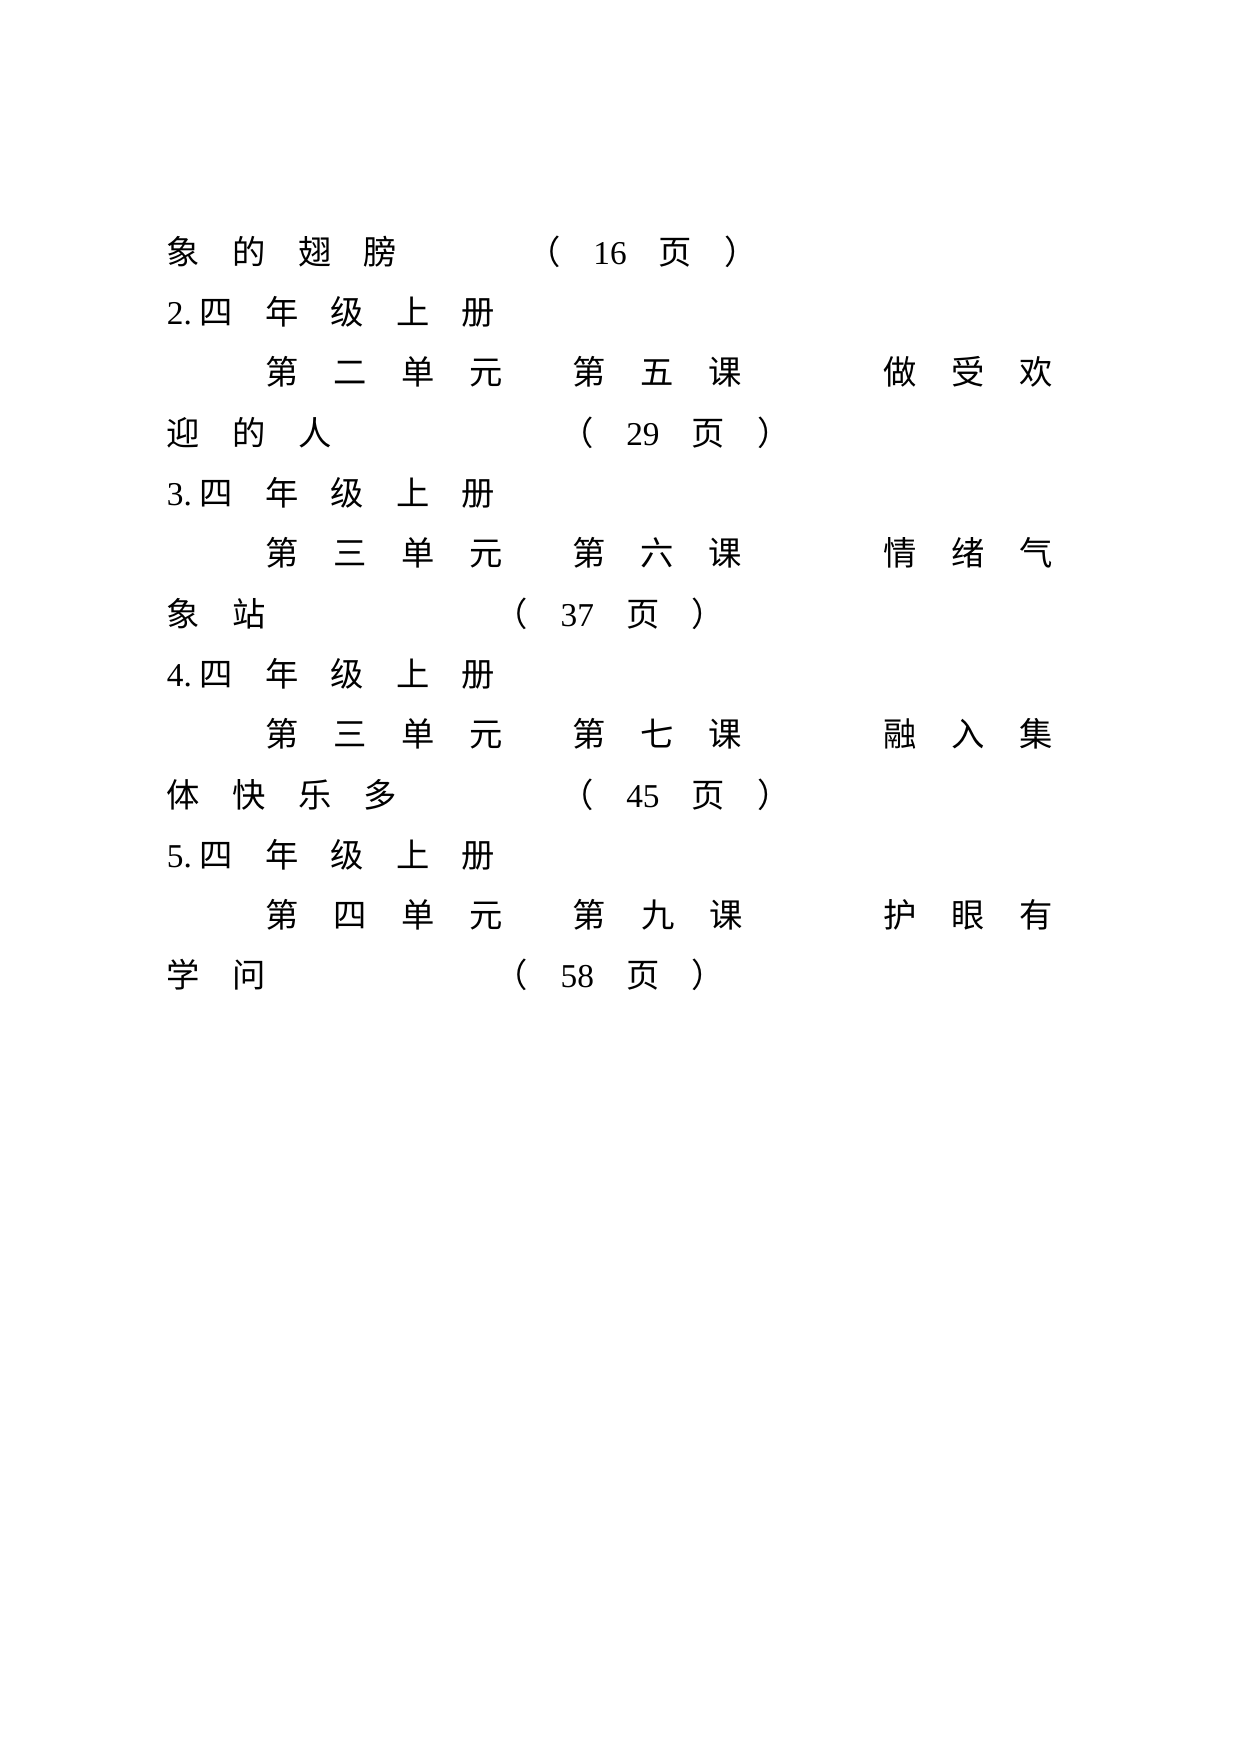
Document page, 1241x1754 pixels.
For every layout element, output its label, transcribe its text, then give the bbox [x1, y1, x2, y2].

text 3.四年级上册 [167, 461, 1085, 521]
text 5.四年级上册 [167, 823, 1085, 883]
text 2.四年级上册 [167, 280, 1085, 340]
text 第四单元 第九课 护眼有学问 （58页） [167, 883, 1085, 1003]
text 4.四年级上册 [167, 642, 1085, 702]
text 第二单元 第五课 做受欢迎的人 （29页） [167, 340, 1085, 461]
text 第三单元 第七课 融入集体快乐多 （45页） [167, 702, 1085, 823]
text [167, 219, 1085, 280]
text 第三单元 第六课 情绪气象站 （37页） [167, 521, 1085, 642]
